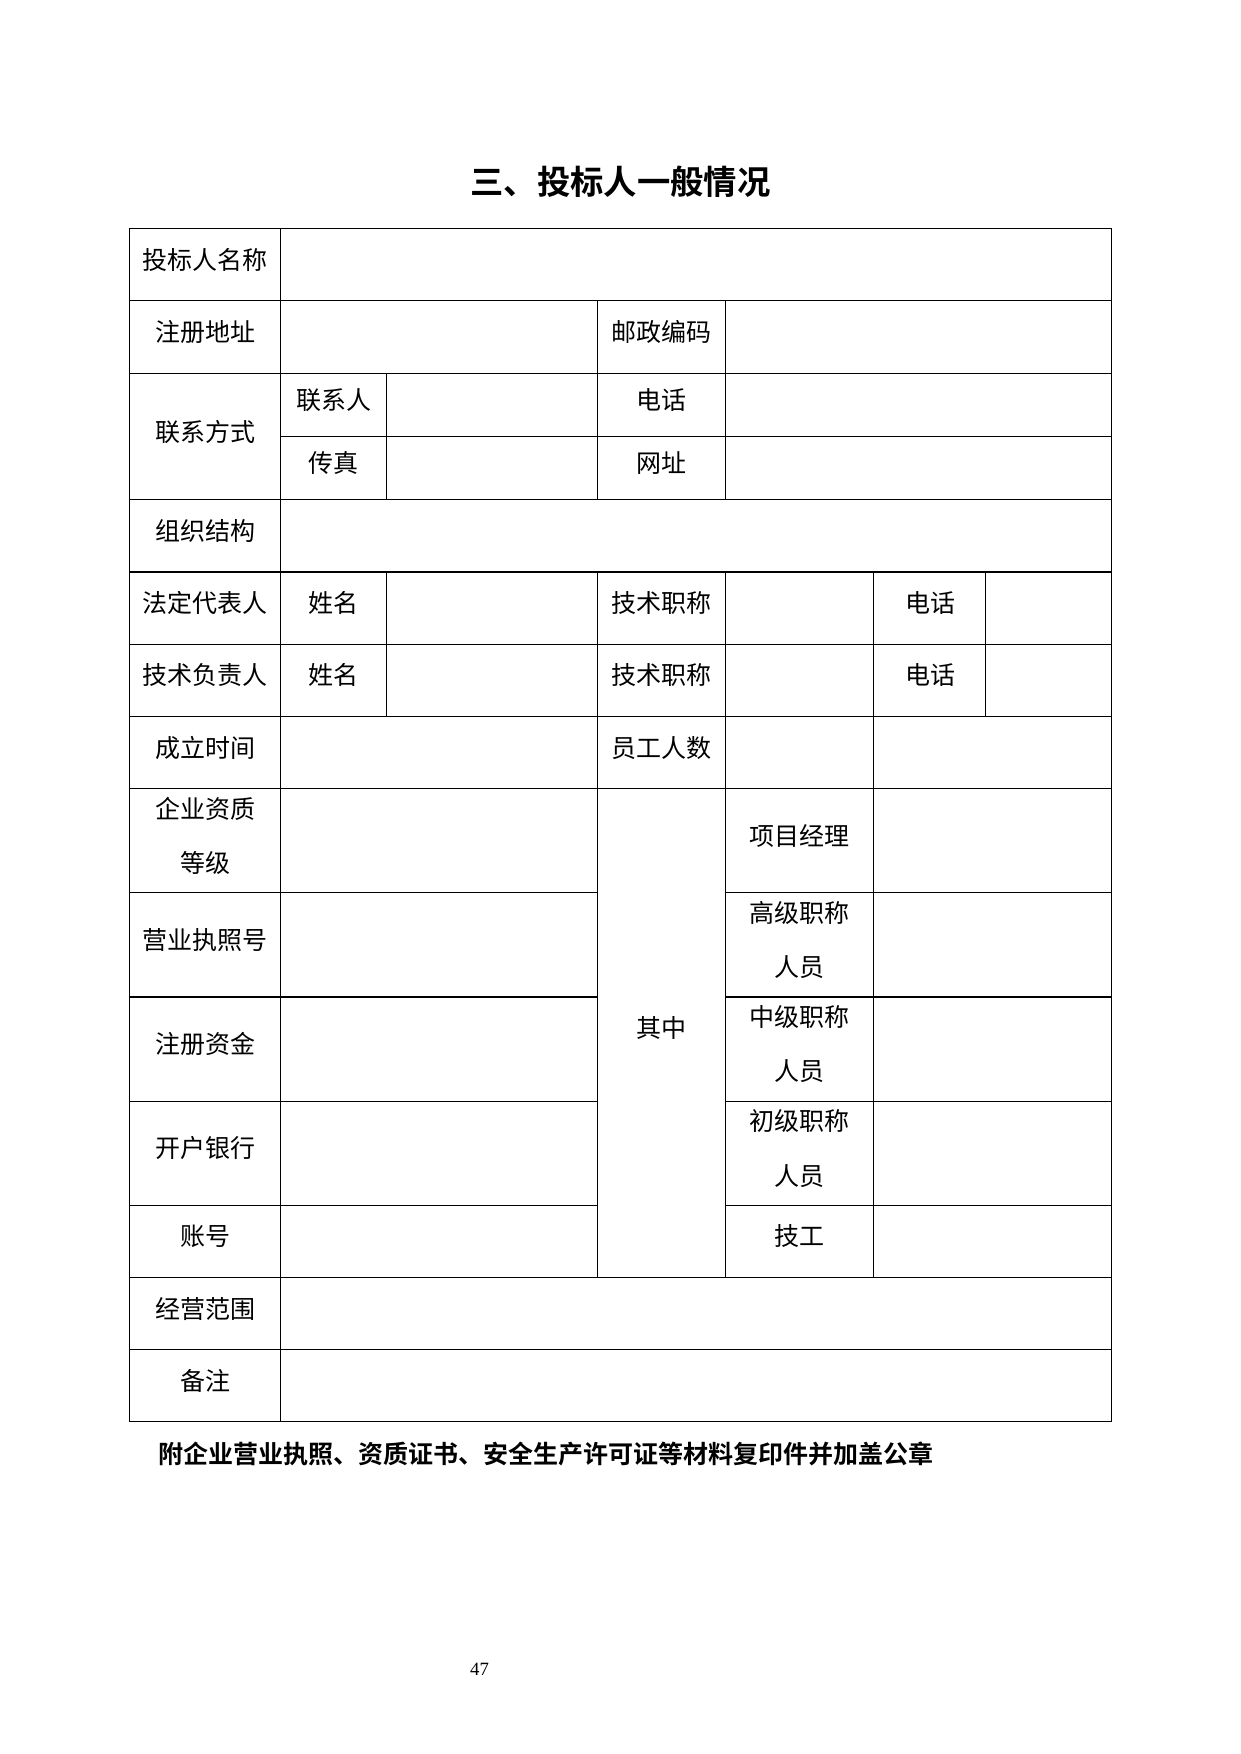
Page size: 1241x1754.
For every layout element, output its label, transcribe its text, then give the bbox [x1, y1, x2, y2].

table_cell [281, 301, 597, 373]
table_cell [281, 893, 597, 996]
table_cell 组织结构 [130, 500, 280, 571]
table_cell 技术负责人 [130, 645, 280, 716]
table_cell [281, 717, 597, 788]
table_cell [874, 717, 1111, 788]
table_cell 开户银行 [130, 1102, 280, 1205]
table_cell [387, 645, 597, 716]
table_cell 高级职称 人员 [726, 893, 873, 996]
table_cell 传真 [281, 437, 386, 499]
table_cell 联系方式 [130, 374, 280, 499]
table_cell [986, 645, 1111, 716]
table_cell [281, 1206, 597, 1277]
table_cell [281, 789, 597, 892]
table_cell 电话 [874, 645, 985, 716]
table_cell [874, 998, 1111, 1101]
table_header [281, 229, 1111, 300]
table_cell 中级职称 人员 [726, 998, 873, 1101]
table_cell 联系人 [281, 374, 386, 436]
table_cell [986, 573, 1111, 644]
table_cell 其中 [598, 789, 725, 1277]
table_cell [281, 1350, 1111, 1421]
table_cell 技术职称 [598, 573, 725, 644]
table_cell 初级职称 人员 [726, 1102, 873, 1205]
table_cell 网址 [598, 437, 725, 499]
table_cell [726, 717, 873, 788]
table_cell [387, 437, 597, 499]
table_cell [874, 789, 1111, 892]
table_cell 账号 [130, 1206, 280, 1277]
table_header 投标人名称 [130, 229, 280, 300]
table_cell 邮政编码 [598, 301, 725, 373]
table_cell [726, 573, 873, 644]
table_cell 注册资金 [130, 998, 280, 1101]
table_cell [281, 1102, 597, 1205]
table_cell 电话 [874, 573, 985, 644]
table_cell 姓名 [281, 573, 386, 644]
table_cell [281, 998, 597, 1101]
subtitle 三、投标人一般情况 [158, 156, 1082, 204]
text 附企业营业执照、资质证书、安全生产许可证等材料复印件并加盖公章 [158, 1435, 1082, 1471]
table_cell 企业资质 等级 [130, 789, 280, 892]
table_cell 技工 [726, 1206, 873, 1277]
table_cell 经营范围 [130, 1278, 280, 1349]
table_cell [281, 1278, 1111, 1349]
table_cell 成立时间 [130, 717, 280, 788]
table_cell [387, 573, 597, 644]
table_cell 电话 [598, 374, 725, 436]
table_cell [387, 374, 597, 436]
table_cell [874, 1206, 1111, 1277]
table_cell [874, 893, 1111, 996]
table_cell [874, 1102, 1111, 1205]
table_cell 技术职称 [598, 645, 725, 716]
table_cell 员工人数 [598, 717, 725, 788]
table_cell 备注 [130, 1350, 280, 1421]
table_cell 姓名 [281, 645, 386, 716]
table_cell 法定代表人 [130, 573, 280, 644]
table_cell [281, 500, 1111, 571]
table_cell 项目经理 [726, 789, 873, 892]
table_cell [726, 374, 1111, 436]
table_cell [726, 437, 1111, 499]
table_cell 注册地址 [130, 301, 280, 373]
table_cell [726, 301, 1111, 373]
table_cell [726, 645, 873, 716]
table_cell 营业执照号 [130, 893, 280, 996]
